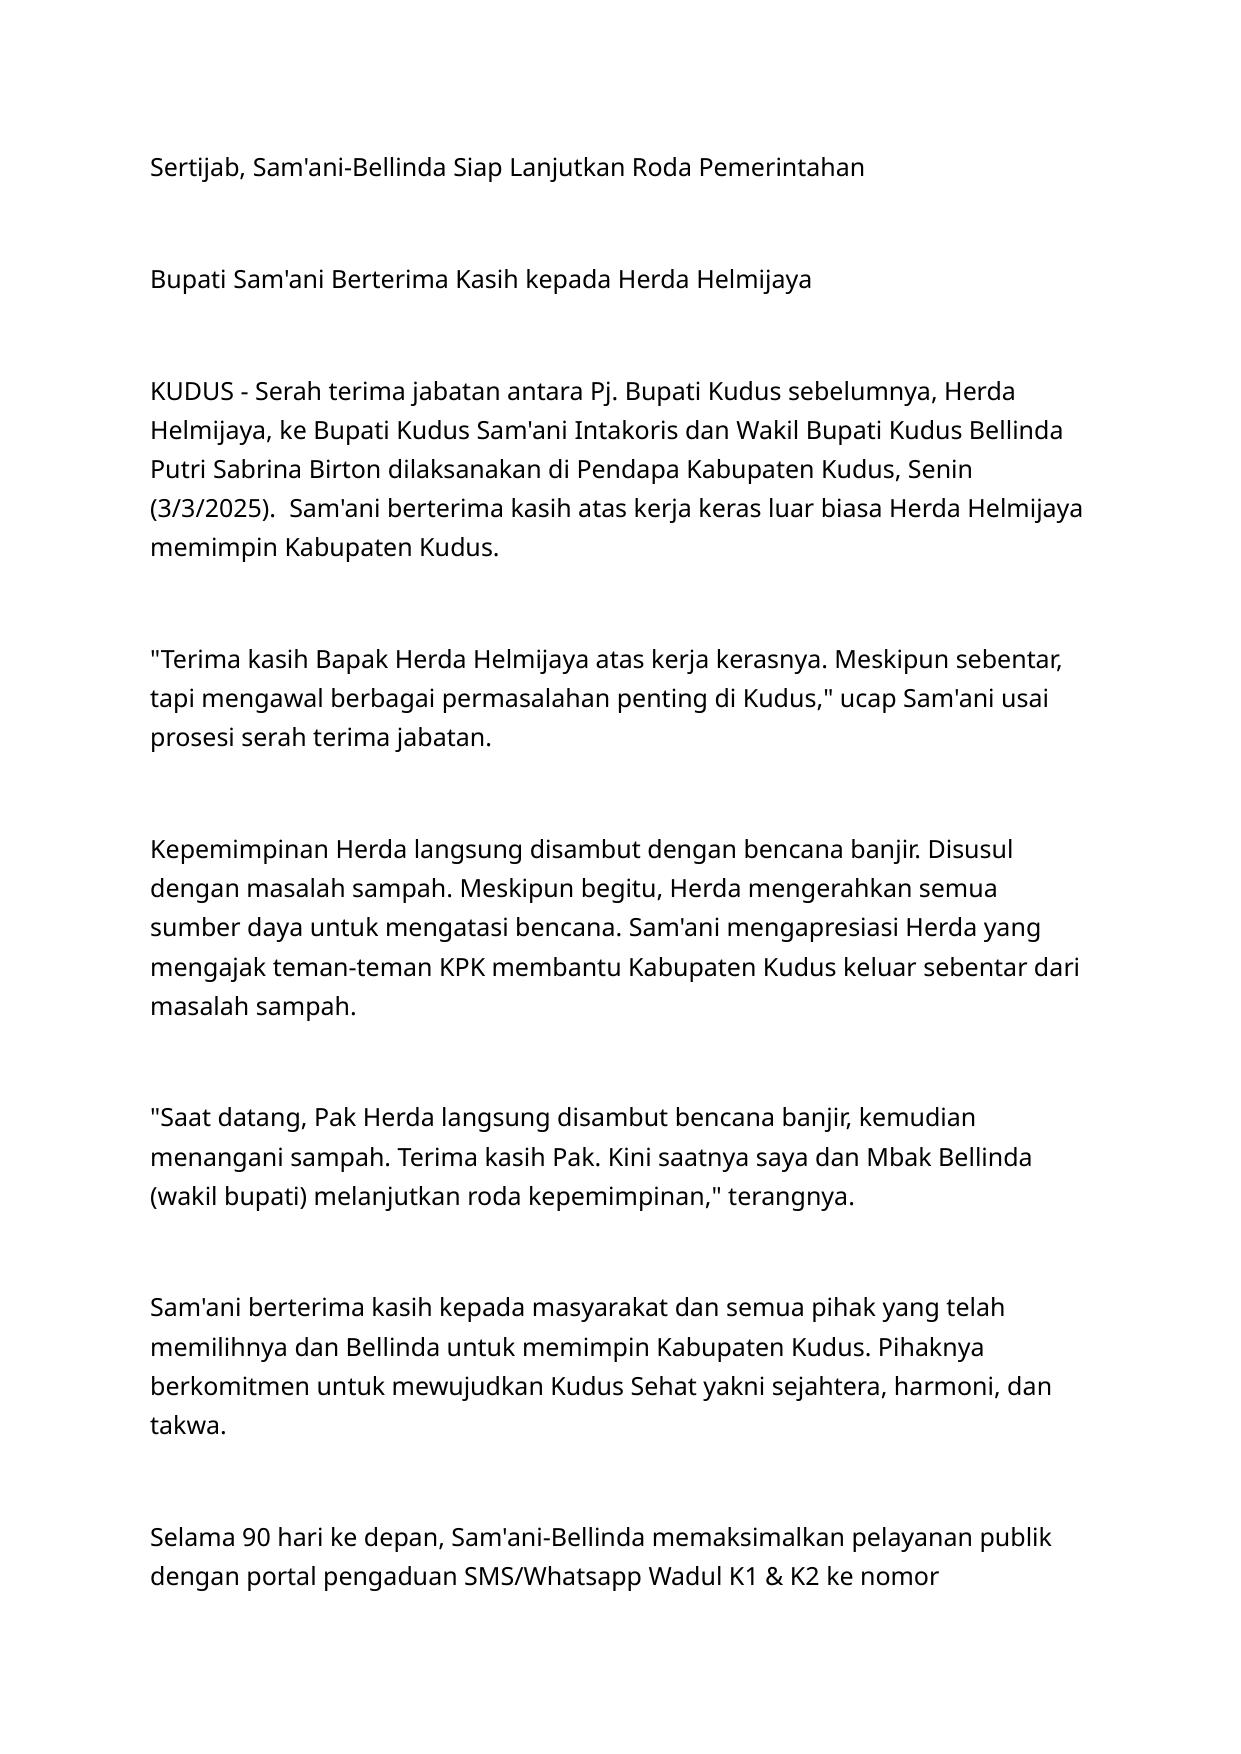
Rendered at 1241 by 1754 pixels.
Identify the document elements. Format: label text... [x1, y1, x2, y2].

text "Saat datang, Pak Herda langsung disambut bencana banjir, kemudian menangani sampah. Terima kasih Pak. Kini saatnya saya dan Mbak Bellinda (wakil bupati) melanjutkan roda kepemimpinan," terangnya. [150, 1100, 1090, 1212]
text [150, 1519, 1090, 1592]
text Kepemimpinan Herda langsung disambut dengan bencana banjir. Disusul dengan masalah sampah. Meskipun begitu, Herda mengerahkan semua sumber daya untuk mengatasi bencana. Sam'ani mengapresiasi Herda yang mengajak teman-teman KPK membantu Kabupaten Kudus keluar sebentar dari masalah sampah. [150, 832, 1090, 1022]
text Bupati Sam'ani Berterima Kasih kepada Herda Helmijaya [150, 262, 1090, 296]
text Sam'ani berterima kasih kepada masyarakat dan semua pihak yang telah memilihnya dan Bellinda untuk memimpin Kabupaten Kudus. Pihaknya berkomitmen untuk mewujudkan Kudus Sehat yakni sejahtera, harmoni, dan takwa. [150, 1290, 1090, 1442]
text Sertijab, Sam'ani-Bellinda Siap Lanjutkan Roda Pemerintahan [150, 150, 1090, 184]
text KUDUS - Serah terima jabatan antara Pj. Bupati Kudus sebelumnya, Herda Helmijaya, ke Bupati Kudus Sam'ani Intakoris dan Wakil Bupati Kudus Bellinda Putri Sabrina Birton dilaksanakan di Pendapa Kabupaten Kudus, Senin (3/3/2025). Sam'ani berterima kasih atas kerja keras luar biasa Herda Helmijaya memimpin Kabupaten Kudus. [150, 373, 1090, 564]
text "Terima kasih Bapak Herda Helmijaya atas kerja kerasnya. Meskipun sebentar, tapi mengawal berbagai permasalahan penting di Kudus," ucap Sam'ani usai prosesi serah terima jabatan. [150, 642, 1090, 754]
